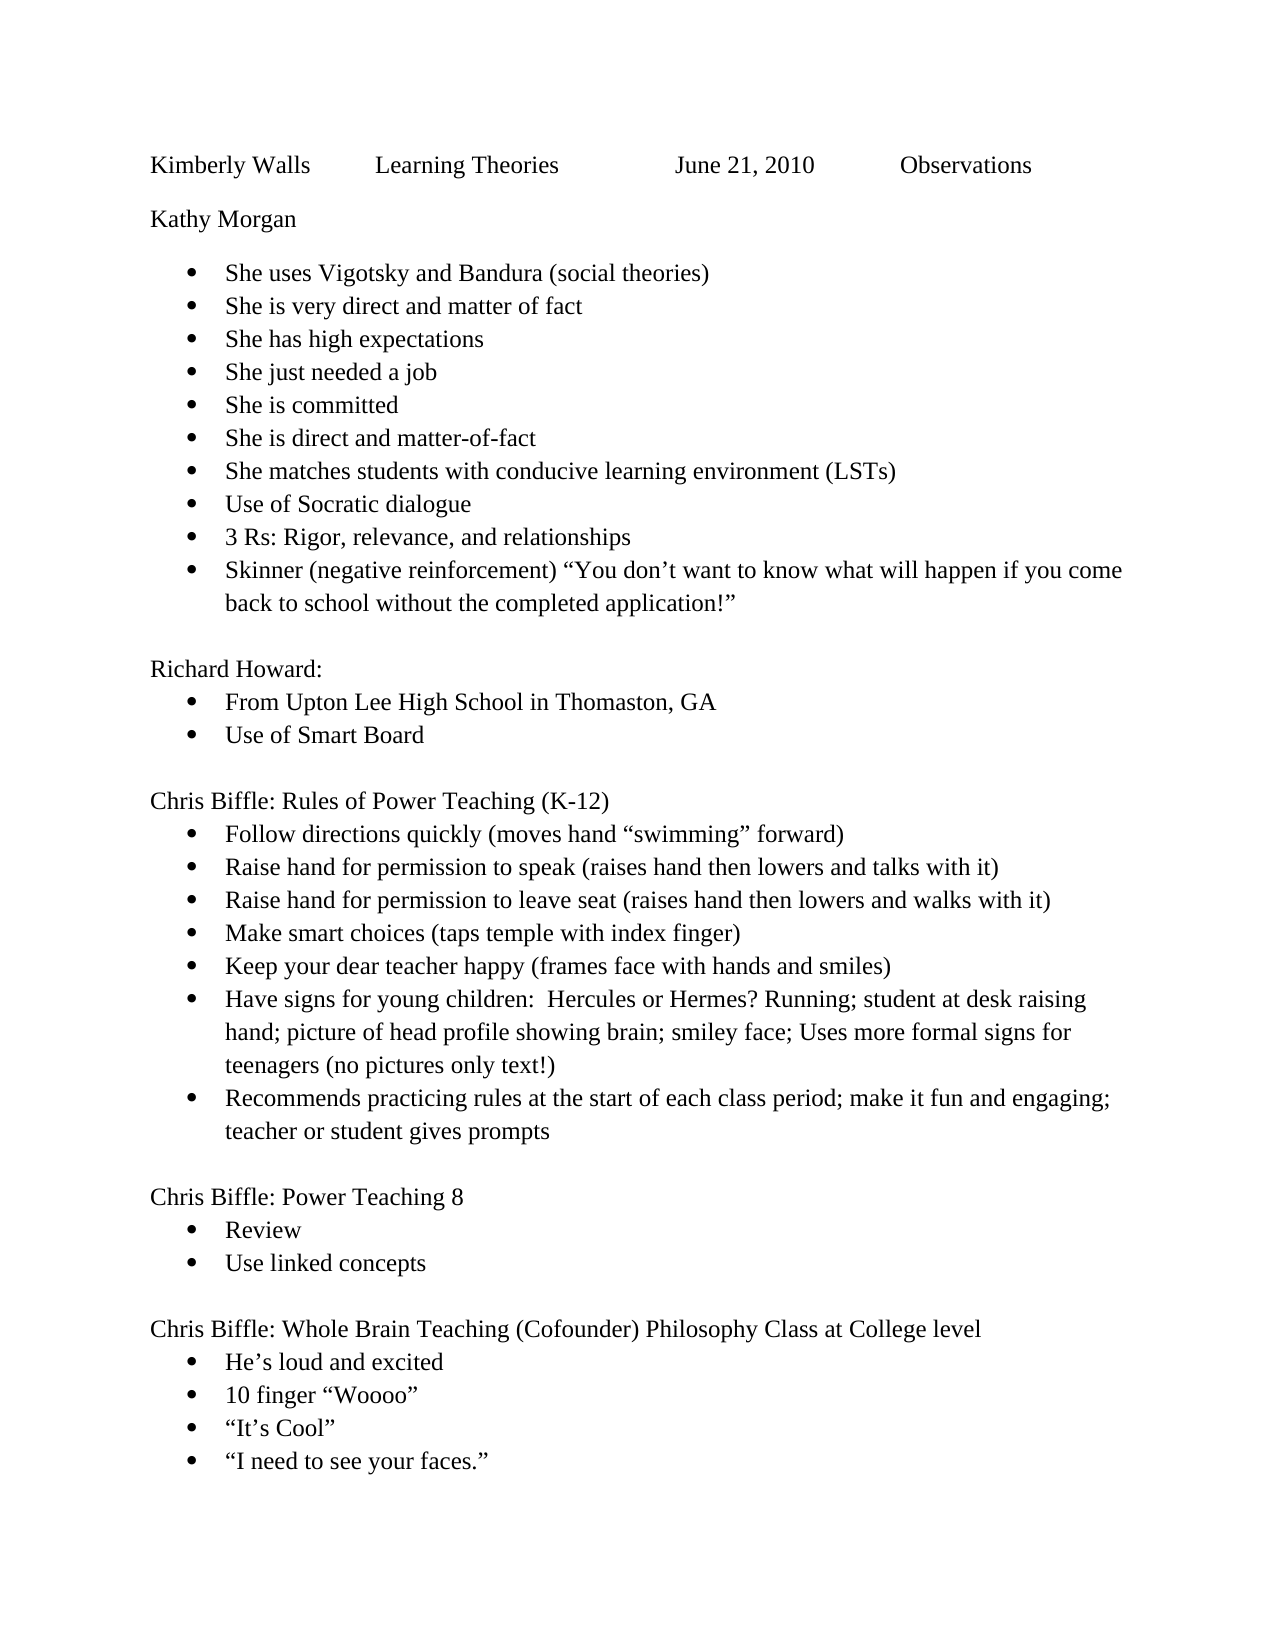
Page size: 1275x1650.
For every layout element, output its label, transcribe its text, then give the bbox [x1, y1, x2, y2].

list Raise hand for permission to speak (raises hand then lowers and talks with it) [187, 852, 1125, 881]
list 10 finger “Woooo” [187, 1380, 1125, 1409]
list Make smart choices (taps temple with index finger) [187, 918, 1125, 947]
list She matches students with conducive learning environment (LSTs) [187, 456, 1125, 484]
list Use of Smart Board [187, 720, 1125, 749]
list Use linked concepts [187, 1248, 1125, 1277]
text Chris Biffle: Rules of Power Teaching (K-12) [150, 786, 1125, 815]
list He’s loud and excited [187, 1347, 1125, 1376]
list She has high expectations [187, 324, 1125, 352]
list Keep your dear teacher happy (frames face with hands and smiles) [187, 951, 1125, 980]
list Follow directions quickly (moves hand “swimming” forward) [187, 819, 1125, 848]
list Raise hand for permission to leave seat (raises hand then lowers and walks with it) [187, 885, 1125, 914]
list Review [187, 1215, 1125, 1244]
list Skinner (negative reinforcement) “You don’t want to know what will happen if you come back to school without the completed application!” [187, 555, 1125, 617]
text Kimberly Walls Learning Theories June 21, 2010 Observations [150, 150, 1125, 179]
list She is direct and matter-of-fact [187, 423, 1125, 452]
list She just needed a job [187, 357, 1125, 386]
text Richard Howard: [150, 654, 1125, 683]
list From Upton Lee High School in Thomaston, GA [187, 687, 1125, 716]
list “It’s Cool” [187, 1413, 1125, 1442]
text Kathy Morgan [150, 204, 1125, 233]
list 3 Rs: Rigor, relevance, and relationships [187, 522, 1125, 551]
list She is very direct and matter of fact [187, 291, 1125, 319]
list Have signs for young children: Hercules or Hermes? Running; student at desk raising hand; picture of head profile showing brain; smiley face; Uses more formal signs for teenagers (no pictures only text!) [187, 984, 1125, 1079]
text Chris Biffle: Whole Brain Teaching (Cofounder) Philosophy Class at College level [150, 1314, 1125, 1343]
list She is committed [187, 390, 1125, 418]
text Chris Biffle: Power Teaching 8 [150, 1182, 1125, 1211]
list She uses Vigotsky and Bandura (social theories) [187, 258, 1125, 286]
list “I need to see your faces.” [187, 1446, 1125, 1475]
list Use of Socratic dialogue [187, 489, 1125, 518]
list Recommends practicing rules at the start of each class period; make it fun and engaging; teacher or student gives prompts [187, 1083, 1125, 1145]
